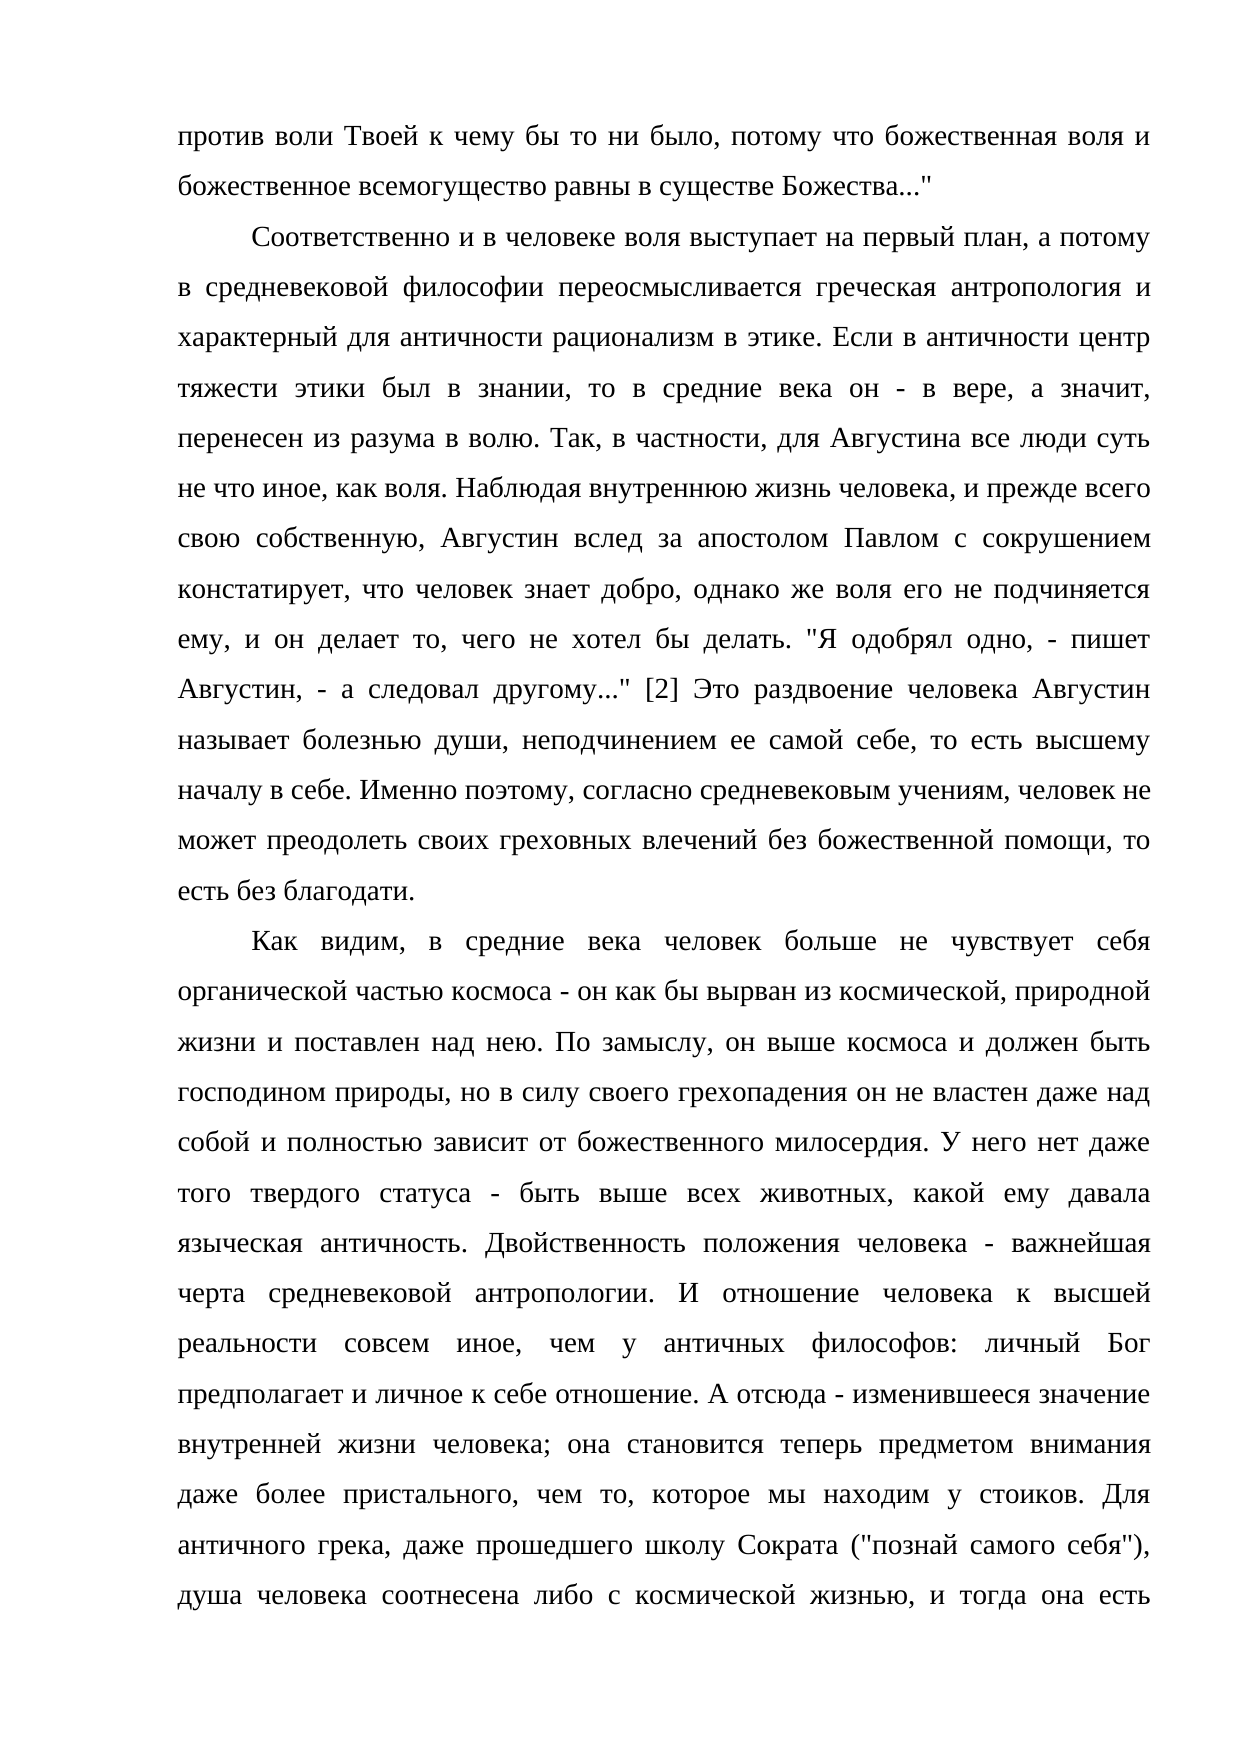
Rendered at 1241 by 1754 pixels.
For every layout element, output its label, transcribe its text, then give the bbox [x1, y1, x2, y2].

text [177, 923, 1152, 1611]
text Соответственно и в человеке воля выступает на первый план, а потому в средневековой философии переосмысливается греческая антропология и характерный для античности рационализм в этике. Если в античности центр тяжести этики был в знании, то в средние века он - в вере, а значит, перенесен из разума в волю. Так, в частности, для Августина все люди суть не что иное, как воля. Наблюдая внутреннюю жизнь человека, и прежде всего свою собственную, Августин вслед за апостолом Павлом с сокрушением констатирует, что человек знает добро, однако же воля его не подчиняется ему, и он делает то, чего не хотел бы делать. "Я одобрял одно, - пишет Августин, - а следовал другому..." [2] Это раздвоение человека Августин называет болезнью души, неподчинением ее самой себе, то есть высшему началу в себе. Именно поэтому, согласно средневековым учениям, человек не может преодолеть своих греховных влечений без божественной помощи, то есть без благодати. [177, 219, 1152, 906]
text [177, 118, 1152, 202]
